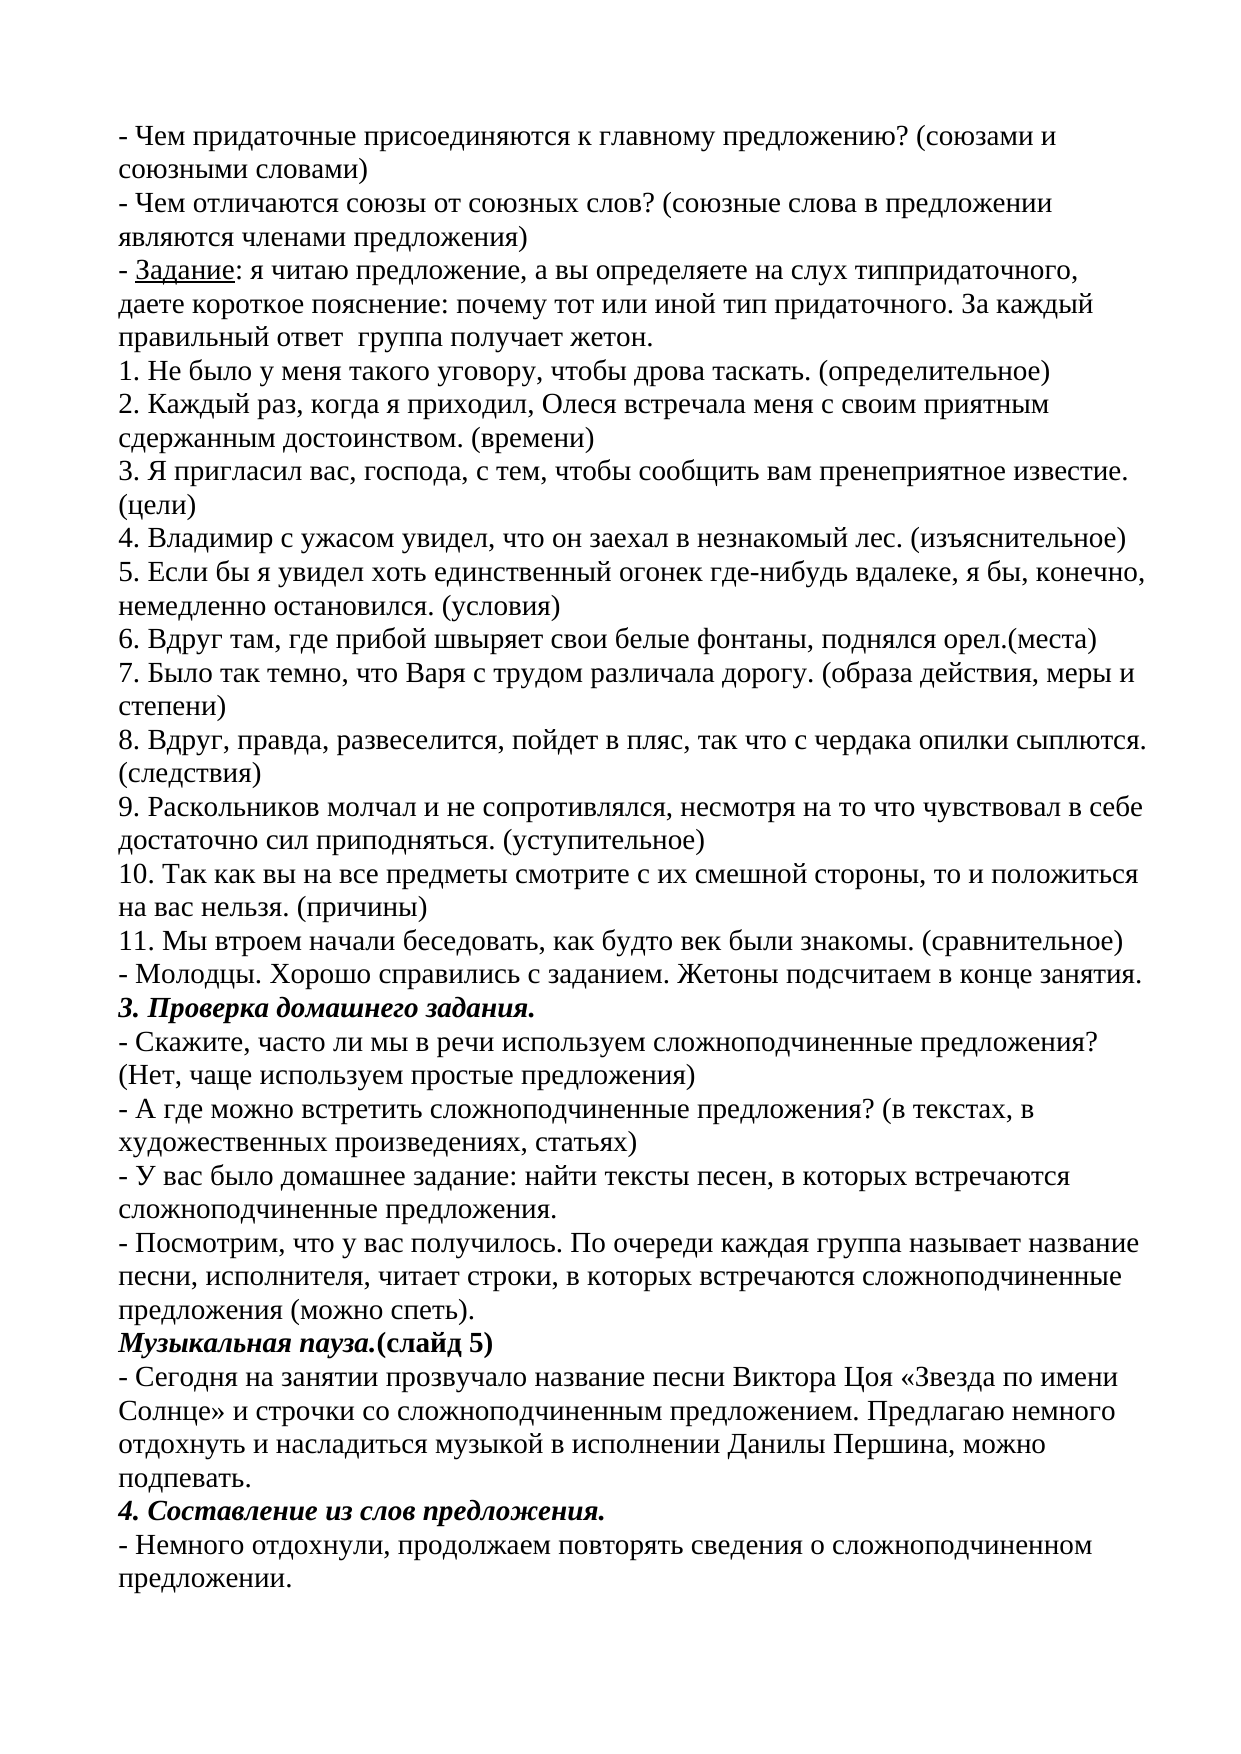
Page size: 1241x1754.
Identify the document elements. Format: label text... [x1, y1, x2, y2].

list 4. Составление из слов предложения. [118, 1493, 1152, 1527]
list 4. Владимир с ужасом увидел, что он заехал в незнакомый лес. (изъяснительное) [118, 521, 1152, 554]
list 8. Вдруг, правда, развеселится, пойдет в пляс, так что с чердака опилки сыплются. (следствия) [118, 722, 1152, 789]
list 5. Если бы я увидел хоть единственный огонек где-нибудь вдалеке, я бы, конечно, немедленно остановился. (условия) [118, 554, 1152, 621]
list - Немного отдохнули, продолжаем повторять сведения о сложноподчиненном предложении. [118, 1527, 1152, 1594]
list 2. Каждый раз, когда я приходил, Олеся встречала меня с своим приятным сдержанным достоинством. (времени) [118, 386, 1152, 453]
list 3. Проверка домашнего задания. [118, 990, 1152, 1024]
list Музыкальная пауза.(слайд 5) [118, 1326, 1152, 1359]
list - Посмотрим, что у вас получилось. По очереди каждая группа называет название песни, исполнителя, читает строки, в которых встречаются сложноподчиненные предложения (можно спеть). [118, 1225, 1152, 1326]
list 3. Я пригласил вас, господа, с тем, чтобы сообщить вам пренеприятное известие. (цели) [118, 453, 1152, 521]
list 7. Было так темно, что Варя с трудом различала дорогу. (образа действия, меры и степени) [118, 655, 1152, 722]
list - Задание: я читаю предложение, а вы определяете на слух типпридаточного, даете короткое пояснение: почему тот или иной тип придаточного. За каждый правильный ответ группа получает жетон. [118, 252, 1152, 353]
list - Молодцы. Хорошо справились с заданием. Жетоны подсчитаем в конце занятия. [118, 957, 1152, 990]
list 1. Не было у меня такого уговору, чтобы дрова таскать. (определительное) [118, 353, 1152, 386]
list - А где можно встретить сложноподчиненные предложения? (в текстах, в художественных произведениях, статьях) [118, 1091, 1152, 1158]
list - Чем отличаются союзы от союзных слов? (союзные слова в предложении являются членами предложения) [118, 185, 1152, 252]
list 6. Вдруг там, где прибой швыряет свои белые фонтаны, поднялся орел.(места) [118, 621, 1152, 655]
list 10. Так как вы на все предметы смотрите с их смешной стороны, то и положиться на вас нельзя. (причины) [118, 856, 1152, 923]
list - Сегодня на занятии прозвучало название песни Виктора Цоя «Звезда по имени Солнце» и строчки со сложноподчиненным предложением. Предлагаю немного отдохнуть и насладиться музыкой в исполнении Данилы Першина, можно подпевать. [118, 1359, 1152, 1493]
list - Чем придаточные присоединяются к главному предложению? (союзами и союзными словами) [118, 118, 1152, 185]
list - У вас было домашнее задание: найти тексты песен, в которых встречаются сложноподчиненные предложения. [118, 1158, 1152, 1225]
list 11. Мы втроем начали беседовать, как будто век были знакомы. (сравнительное) [118, 923, 1152, 957]
list - Скажите, часто ли мы в речи используем сложноподчиненные предложения? (Нет, чаще используем простые предложения) [118, 1024, 1152, 1091]
list 9. Раскольников молчал и не сопротивлялся, несмотря на то что чувствовал в себе достаточно сил приподняться. (уступительное) [118, 789, 1152, 856]
